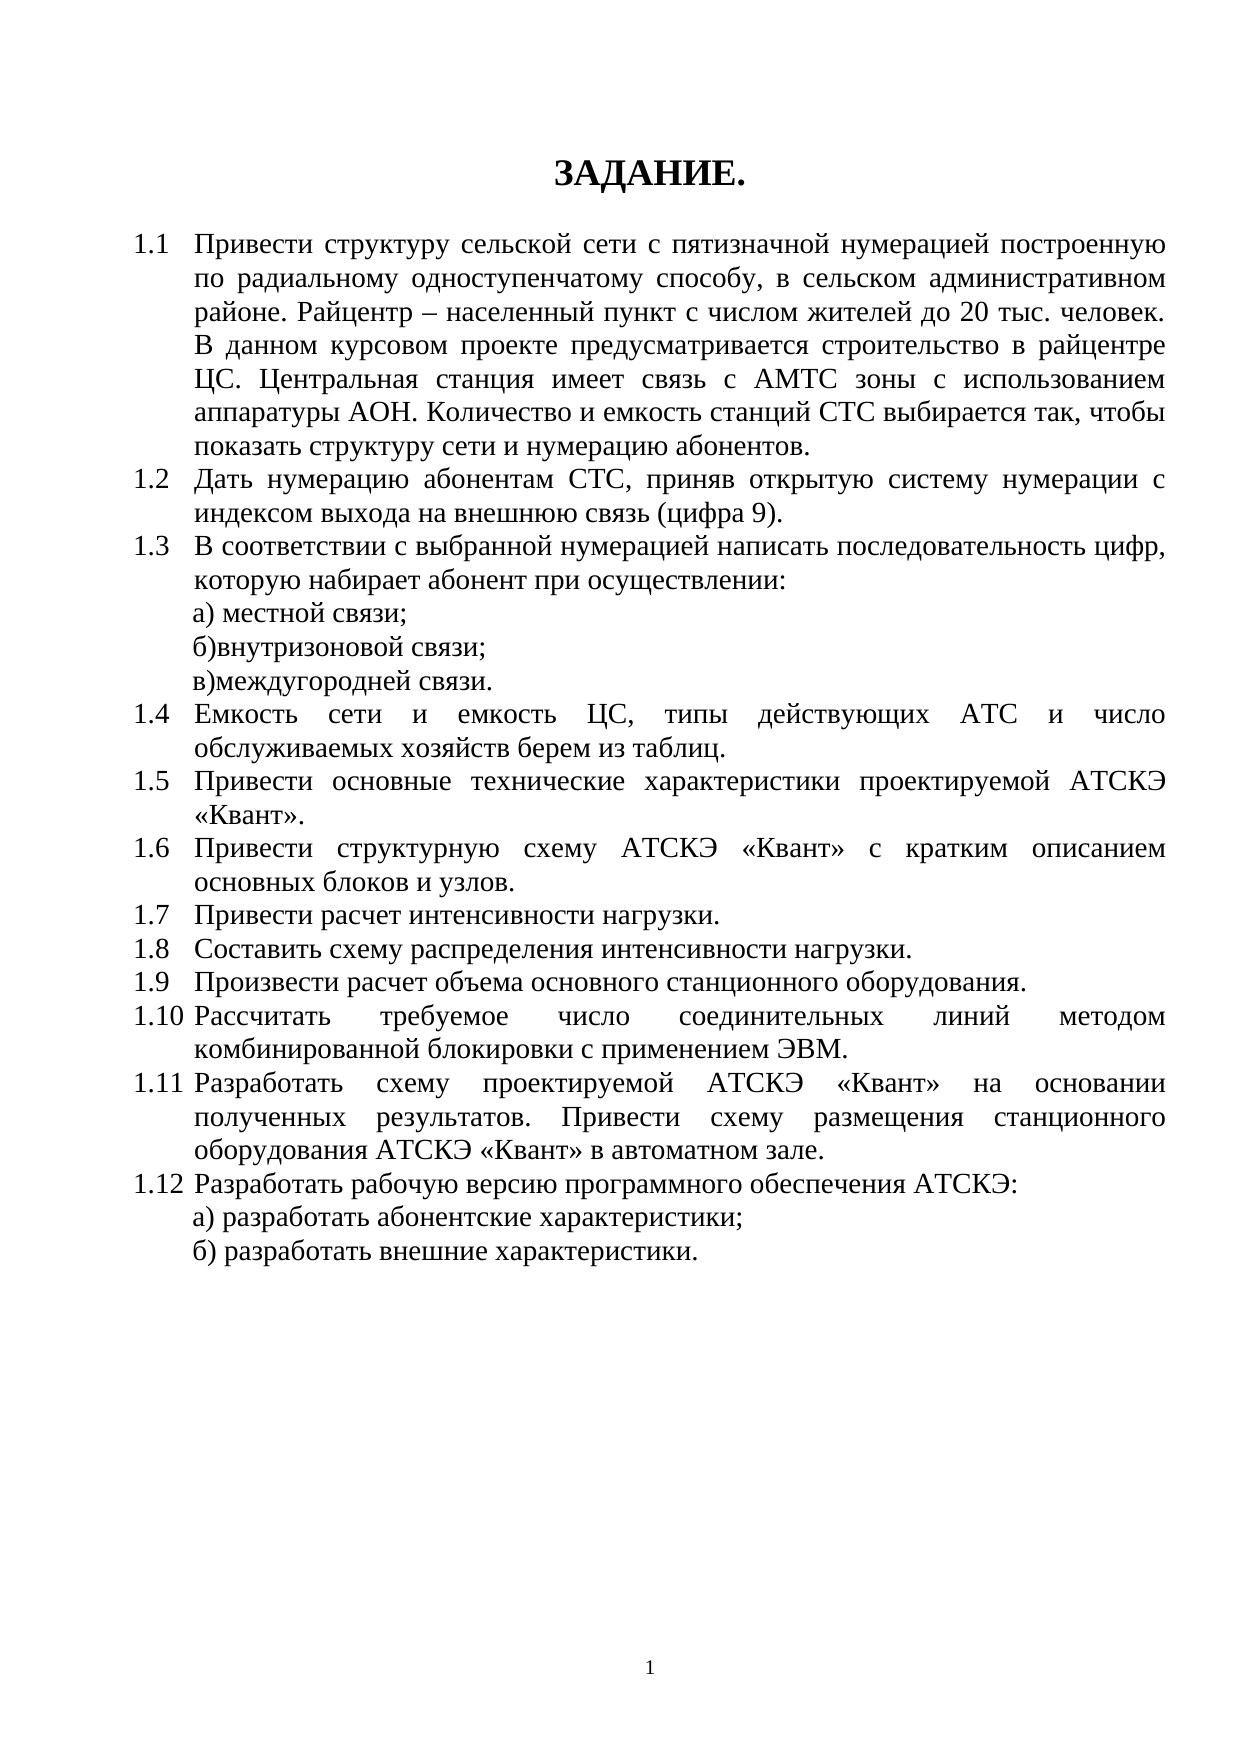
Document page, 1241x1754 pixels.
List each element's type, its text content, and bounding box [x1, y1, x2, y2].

text в)междугородней связи. [133, 663, 1167, 696]
text а) местной связи; [133, 596, 1167, 629]
list Привести основные технические характеристики проектируемой АТСКЭ «Квант». [133, 763, 1167, 830]
text б)внутризоновой связи; [133, 629, 1167, 663]
text б) разработать внешние характеристики. [133, 1233, 1167, 1266]
text ЗАДАНИЕ. [133, 150, 1167, 193]
list В соответствии с выбранной нумерацией написать последовательность цифр, которую набирает абонент при осуществлении: [133, 528, 1167, 596]
list Дать нумерацию абонентам СТС, приняв открытую систему нумерации с индексом выхода на внешнюю связь (цифра 9). [133, 461, 1167, 528]
list Рассчитать требуемое число соединительных линий методом комбинированной блокировки с применением ЭВМ. [133, 998, 1167, 1065]
list Произвести расчет объема основного станционного оборудования. [133, 964, 1167, 998]
list Привести структуру сельской сети с пятизначной нумерацией построенную по радиальному одноступенчатому способу, в сельском административном районе. Райцентр – населенный пункт с числом жителей до 20 тыс. человек. В данном курсовом проекте предусматривается строительство в райцентре ЦС. Центральная станция имеет связь с АМТС зоны с использованием аппаратуры АОН. Количество и емкость станций СТС выбирается так, чтобы показать структуру сети и нумерацию абонентов. [133, 227, 1167, 461]
list Разработать рабочую версию программного обеспечения АТСКЭ: [133, 1166, 1167, 1199]
list Емкость сети и емкость ЦС, типы действующих АТС и число обслуживаемых хозяйств берем из таблиц. [133, 696, 1167, 763]
list Составить схему распределения интенсивности нагрузки. [133, 931, 1167, 964]
list Привести структурную схему АТСКЭ «Квант» с кратким описанием основных блоков и узлов. [133, 830, 1167, 897]
list Привести расчет интенсивности нагрузки. [133, 897, 1167, 931]
text а) разработать абонентские характеристики; [133, 1199, 1167, 1233]
list Разработать схему проектируемой АТСКЭ «Квант» на основании полученных результатов. Привести схему размещения станционного оборудования АТСКЭ «Квант» в автоматном зале. [133, 1065, 1167, 1166]
